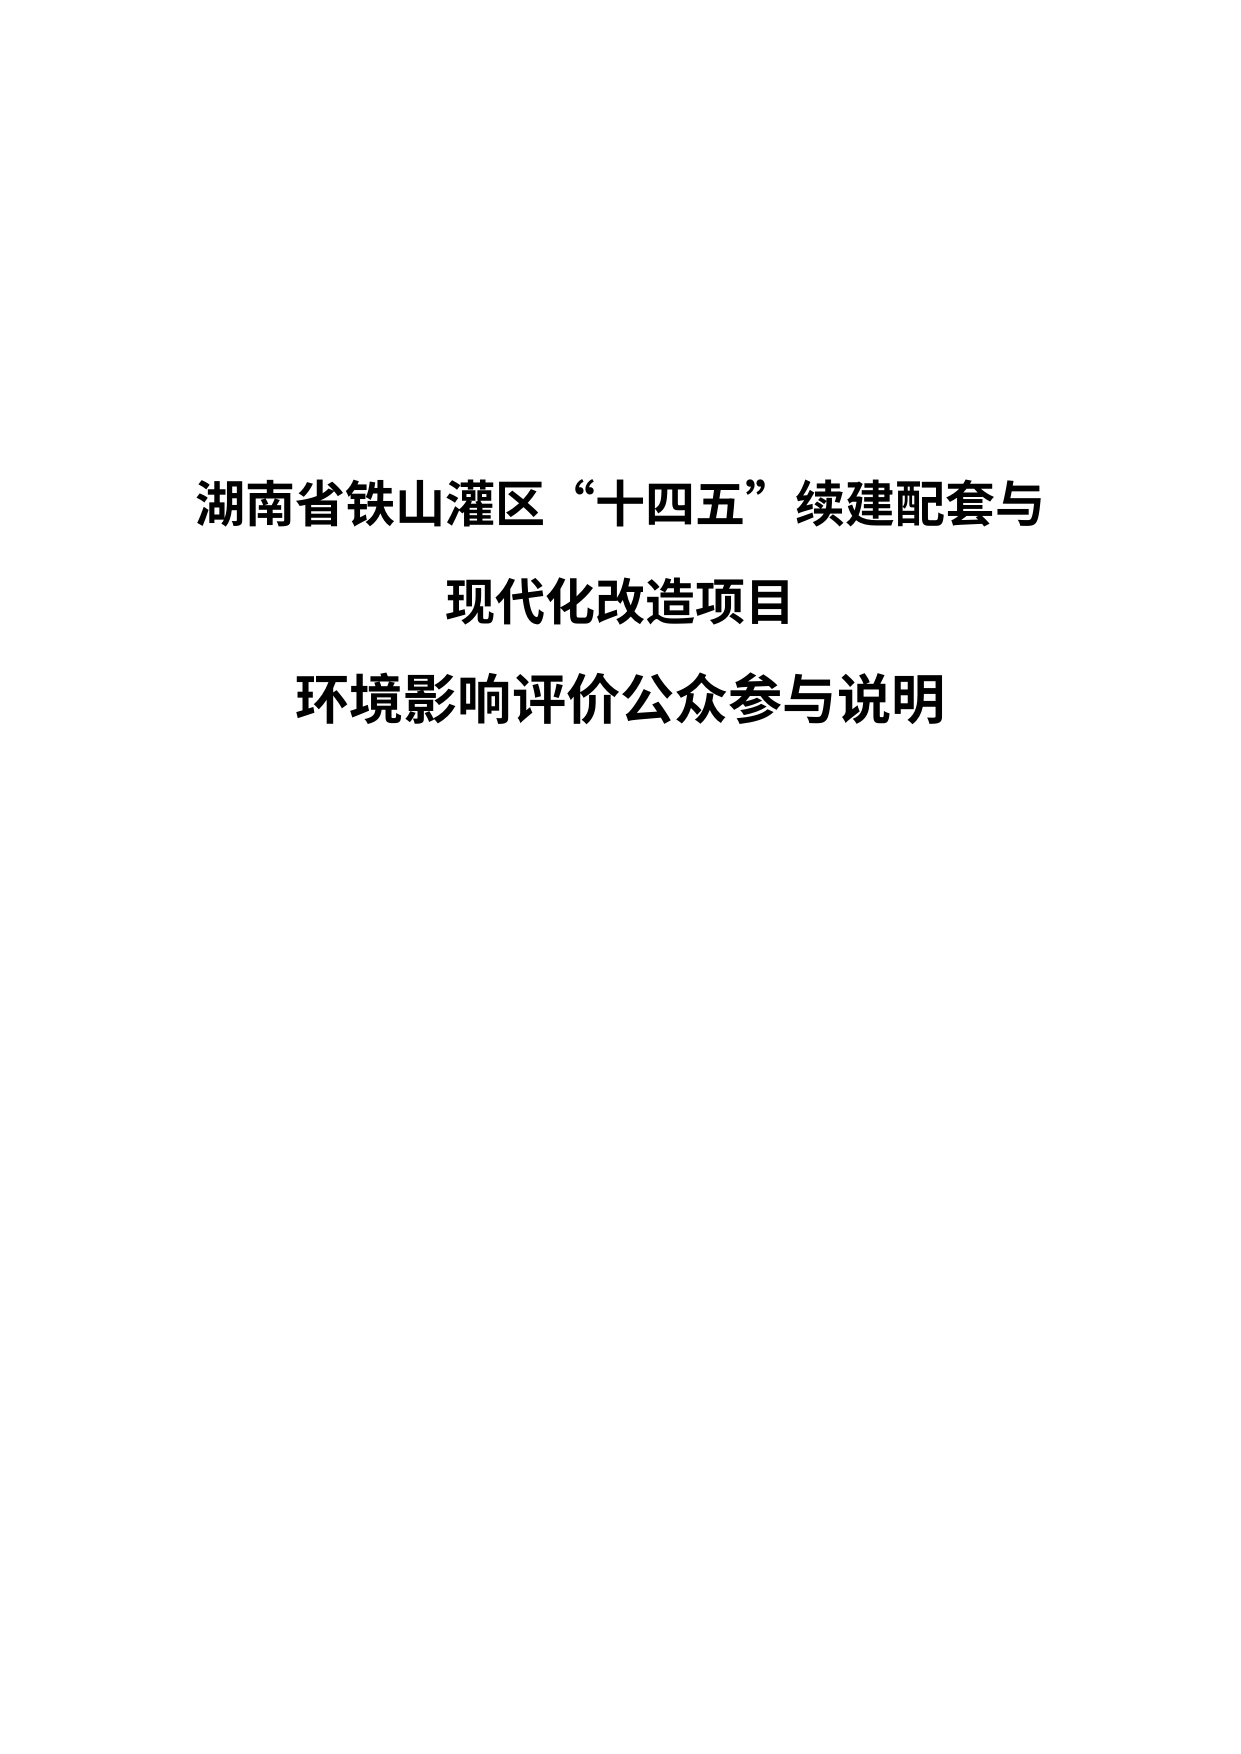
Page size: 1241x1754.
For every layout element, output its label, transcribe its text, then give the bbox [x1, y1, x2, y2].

text 湖南省铁山灌区“十四五”续建配套与现代化改造项目 [187, 452, 1053, 647]
text 环境影响评价公众参与说明 [187, 647, 1053, 745]
